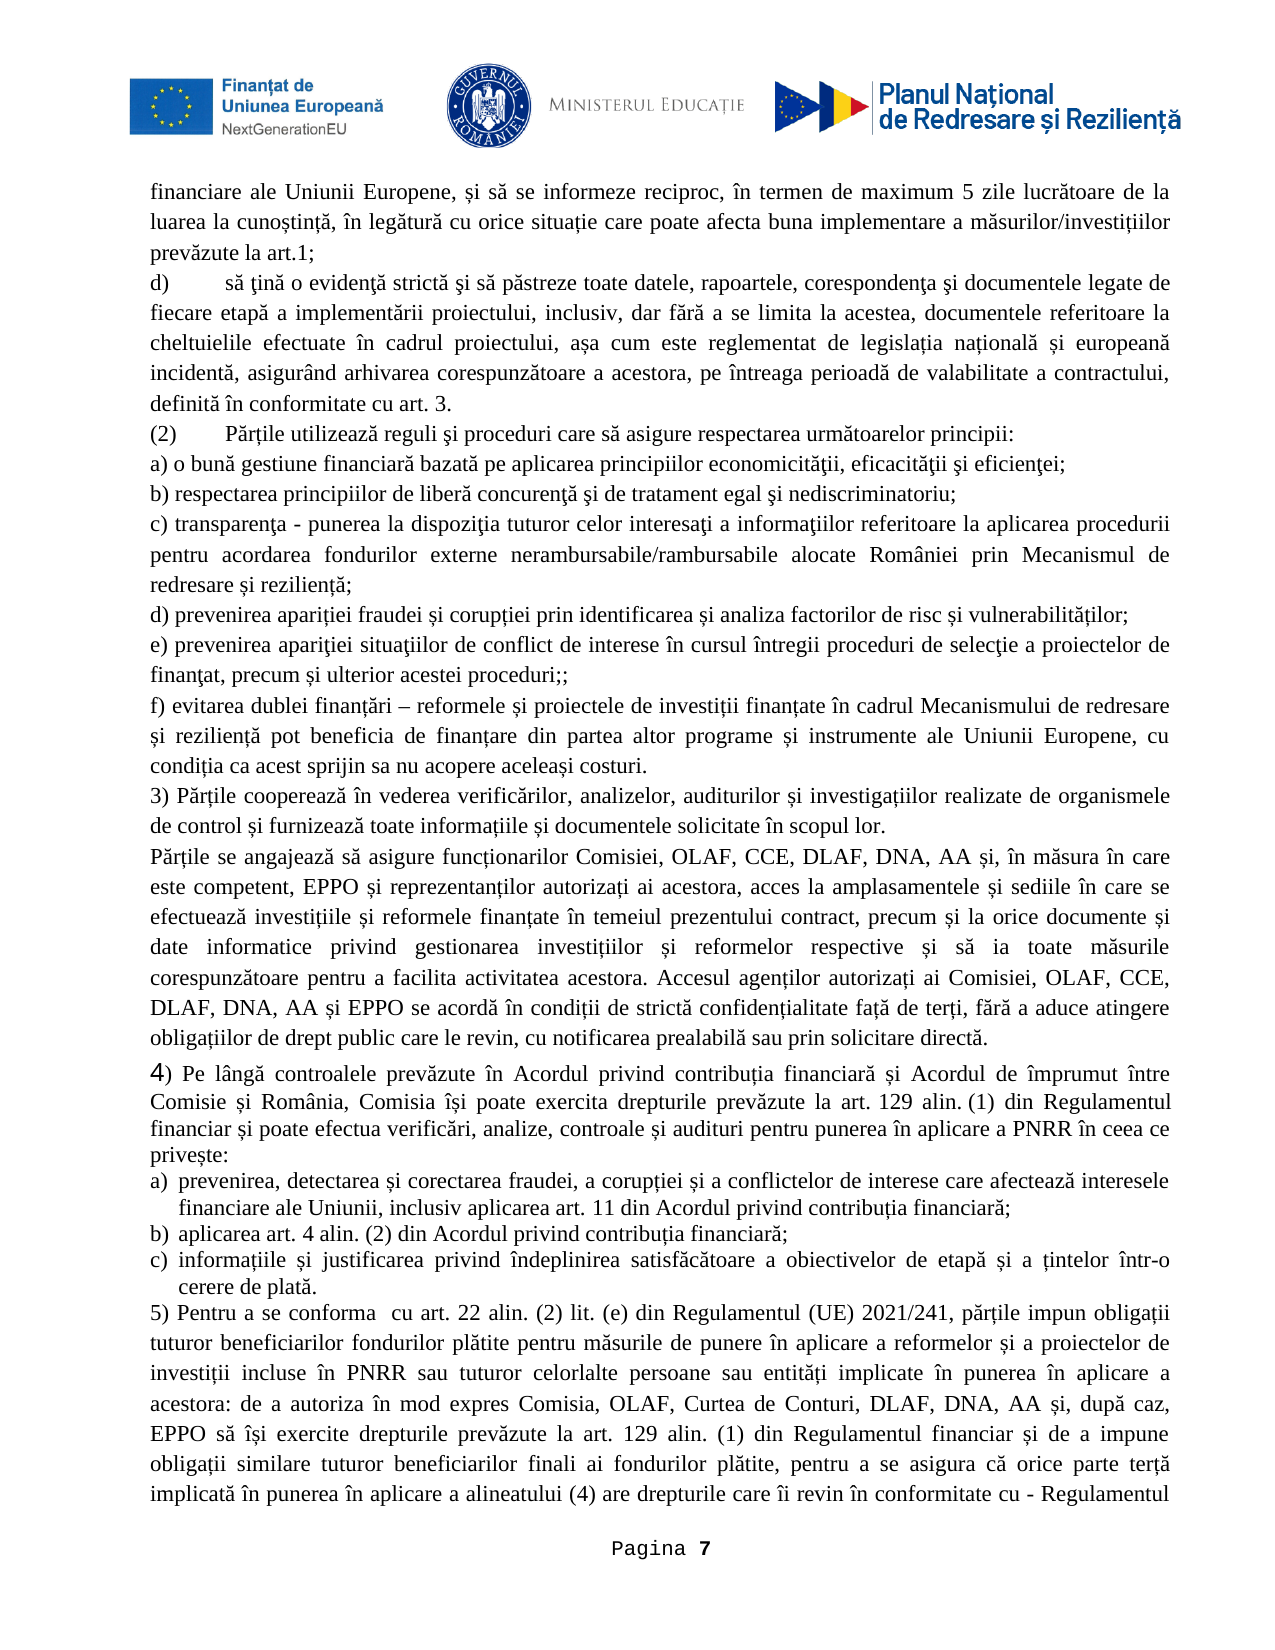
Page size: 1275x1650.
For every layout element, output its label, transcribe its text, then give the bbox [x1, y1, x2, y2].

text 3) Părțile cooperează în vederea verificărilor, analizelor, auditurilor și investigațiilor realizate de organismele de control și furnizează toate informațiile și documentele solicitate în scopul lor. [150, 782, 1172, 839]
list 4) Pe lângă controalele prevăzute în Acordul privind contribuția financiară și Acordul de împrumut între Comisie și România, Comisia își poate exercita drepturile prevăzute la art. 129 alin. (1) din Regulamentul financiar și poate efectua verificări, analize, controale și audituri pentru punerea în aplicare a PNRR în ceea ce privește: [150, 1054, 1172, 1167]
picture [127, 67, 384, 140]
text a) o bună gestiune financiară bazată pe aplicarea principiilor economicităţii, eficacităţii şi eficienţei; [150, 450, 1172, 476]
text d) să ţină o evidenţă strictă şi să păstreze toate datele, rapoartele, corespondenţa şi documentele legate de fiecare etapă a implementării proiectului, inclusiv, dar fără a se limita la acestea, documentele referitoare la cheltuielile efectuate în cadrul proiectului, așa cum este reglementat de legislația națională și europeană incidentă, asigurând arhivarea corespunzătoare a acestora, pe întreaga perioadă de valabilitate a contractului, definită în conformitate cu art. 3. [150, 269, 1172, 416]
text Părțile se angajează să asigure funcționarilor Comisiei, OLAF, CCE, DLAF, DNA, AA și, în măsura în care este competent, EPPO și reprezentanților autorizați ai acestora, acces la amplasamentele și sediile în care se efectuează investițiile și reformele finanțate în temeiul prezentului contract, precum și la orice documente și date informatice privind gestionarea investițiilor și reformelor respective și să ia toate măsurile corespunzătoare pentru a facilita activitatea acestora. Accesul agenților autorizați ai Comisiei, OLAF, CCE, DLAF, DNA, AA și EPPO se acordă în condiții de strictă confidențialitate față de terți, fără a aduce atingere obligațiilor de drept public care le revin, cu notificarea prealabilă sau prin solicitare directă. [150, 843, 1172, 1050]
text c) transparenţa - punerea la dispoziţia tuturor celor interesaţi a informaţiilor referitoare la aplicarea procedurii pentru acordarea fondurilor externe nerambursabile/rambursabile alocate României prin Mecanismul de redresare și reziliență; [150, 510, 1172, 597]
text e) prevenirea apariţiei situaţiilor de conflict de interese în cursul întregii proceduri de selecţie a proiectelor de finanţat, precum și ulterior acestei proceduri;; [150, 631, 1172, 688]
list prevenirea, detectarea și corectarea fraudei, a corupției și a conflictelor de interese care afectează interesele financiare ale Uniunii, inclusiv aplicarea art. 11 din Acordul privind contribuția financiară; [150, 1167, 1172, 1220]
list informațiile și justificarea privind îndeplinirea satisfăcătoare a obiectivelor de etapă și a țintelor într-o cerere de plată. [150, 1246, 1172, 1299]
text d) prevenirea apariției fraudei și corupției prin identificarea și analiza factorilor de risc și vulnerabilităților; [150, 601, 1172, 627]
list aplicarea art. 4 alin. (2) din Acordul privind contribuția financiară; [150, 1220, 1172, 1246]
picture [768, 74, 1185, 140]
picture [445, 62, 746, 148]
text b) respectarea principiilor de liberă concurenţă şi de tratament egal şi nediscriminatoriu; [150, 480, 1172, 507]
text (2) Părțile utilizează reguli şi proceduri care să asigure respectarea următoarelor principii: [150, 420, 1172, 446]
text f) evitarea dublei finanțări – reformele și proiectele de investiții finanțate în cadrul Mecanismului de redresare și reziliență pot beneficia de finanțare din partea altor programe și instrumente ale Uniunii Europene, cu condiția ca acest sprijin sa nu acopere aceleași costuri. [150, 692, 1172, 778]
